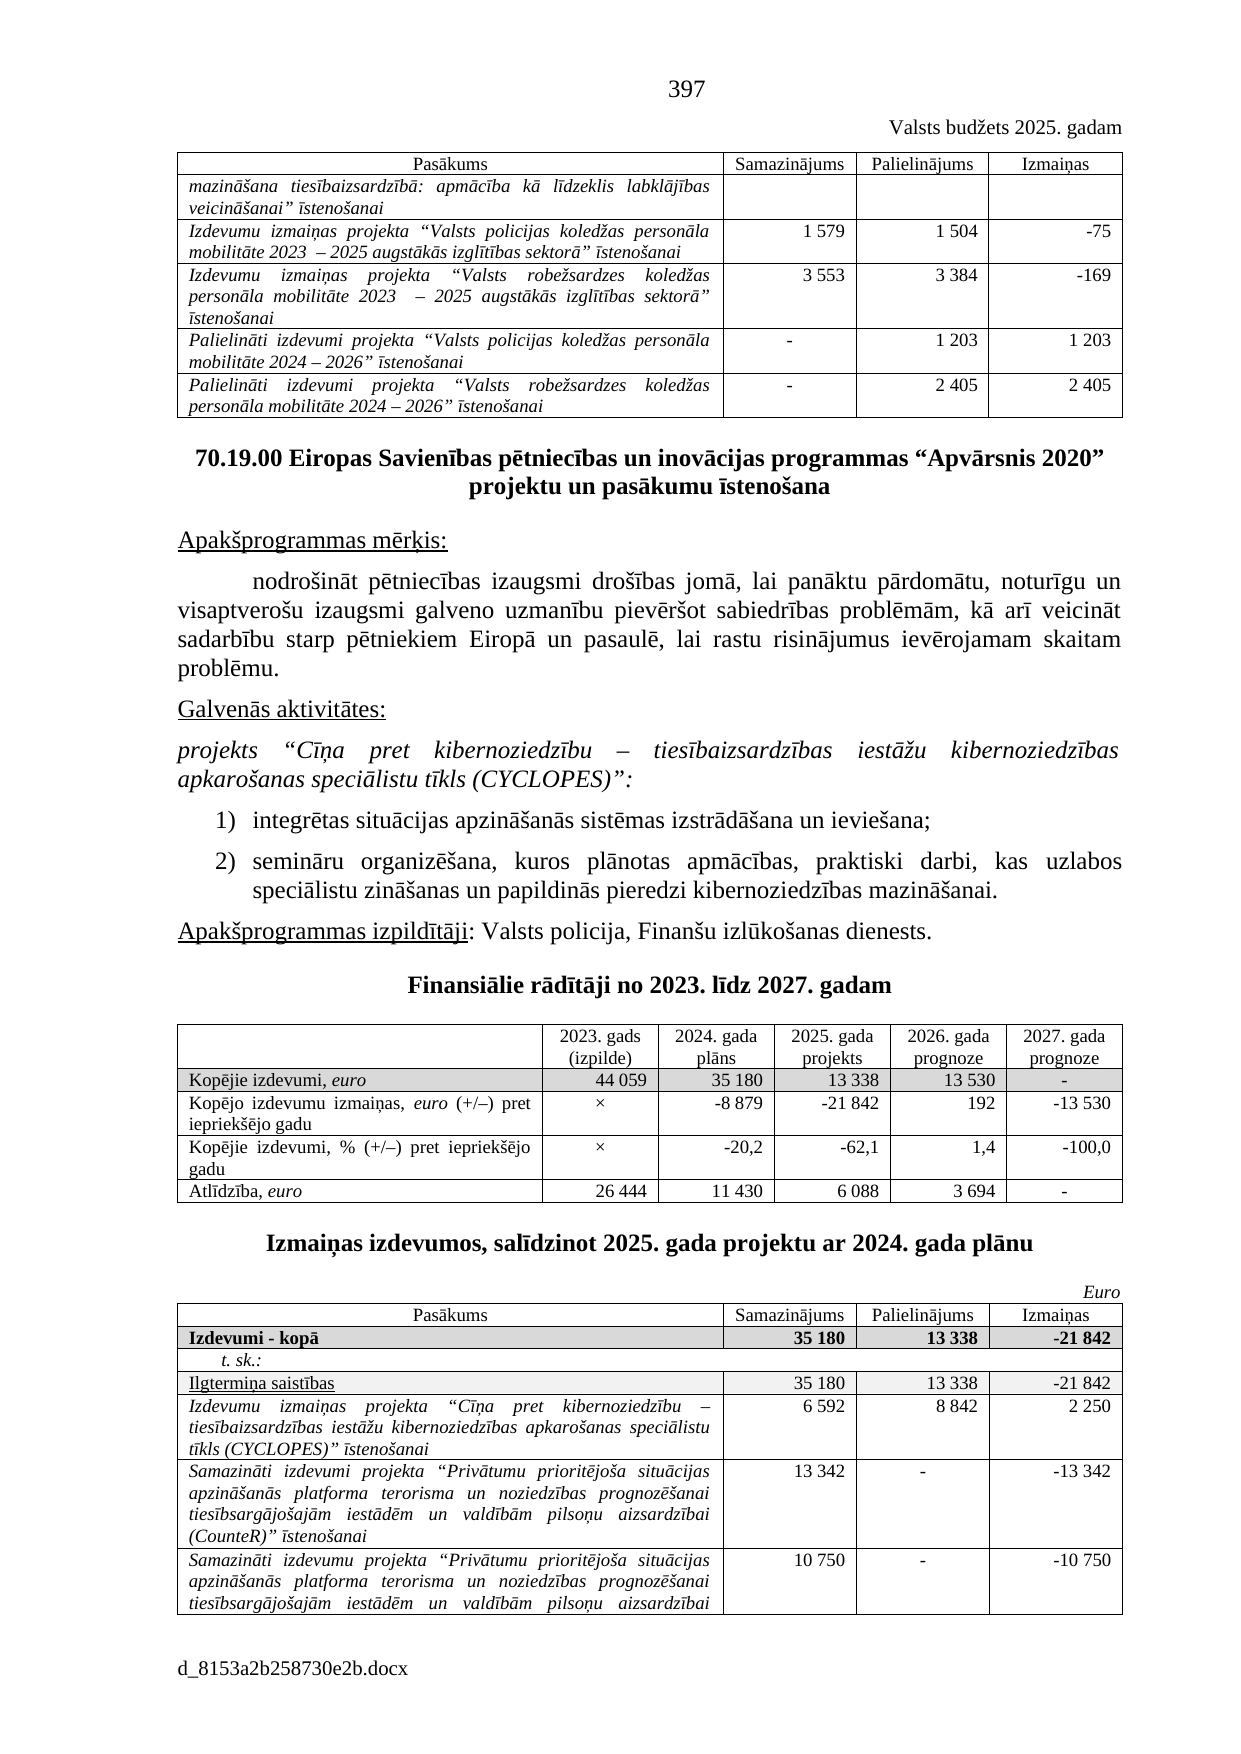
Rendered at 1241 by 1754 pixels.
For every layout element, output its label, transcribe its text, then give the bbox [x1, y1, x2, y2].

text Izmaiņas izdevumos, salīdzinot 2025. gada projektu ar 2024. gada plānu [177, 1228, 1122, 1256]
text projekts “Cīņa pret kibernoziedzību – tiesībaizsardzības iestāžu kibernoziedzības apkarošanas speciālistu tīkls (CYCLOPES)”: [177, 735, 1122, 793]
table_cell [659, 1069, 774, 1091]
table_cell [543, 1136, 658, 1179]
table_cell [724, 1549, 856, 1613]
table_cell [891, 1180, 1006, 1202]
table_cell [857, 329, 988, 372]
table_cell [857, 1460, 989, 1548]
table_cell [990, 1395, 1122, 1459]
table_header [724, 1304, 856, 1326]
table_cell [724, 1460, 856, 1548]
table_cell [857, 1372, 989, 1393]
list semināru organizēšana, kuros plānotas apmācības, praktiski darbi, kas uzlabos speciālistu zināšanas un papildinās pieredzi kibernoziedzības mazināšanai. [215, 846, 1122, 904]
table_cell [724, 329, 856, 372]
text Euro [1002, 1281, 1122, 1303]
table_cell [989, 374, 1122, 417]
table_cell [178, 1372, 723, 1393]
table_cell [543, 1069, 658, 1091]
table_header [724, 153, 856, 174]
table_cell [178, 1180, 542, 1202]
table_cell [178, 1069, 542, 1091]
text 70.19.00 Eiropas Savienības pētniecības un inovācijas programmas “Apvārsnis 2020” projektu un pasākumu īstenošana [177, 443, 1122, 500]
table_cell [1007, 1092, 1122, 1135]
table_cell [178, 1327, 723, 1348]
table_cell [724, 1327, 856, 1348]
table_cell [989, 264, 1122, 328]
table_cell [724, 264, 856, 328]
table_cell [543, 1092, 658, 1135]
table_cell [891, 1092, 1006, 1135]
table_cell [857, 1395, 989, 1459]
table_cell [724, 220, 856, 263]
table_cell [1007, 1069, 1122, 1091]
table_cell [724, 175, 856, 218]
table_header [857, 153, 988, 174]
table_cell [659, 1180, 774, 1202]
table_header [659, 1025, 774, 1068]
text Apakšprogrammas mērķis: [177, 525, 1122, 554]
text Apakšprogrammas izpildītāji: Valsts policija, Finanšu izlūkošanas dienests. [177, 916, 1122, 945]
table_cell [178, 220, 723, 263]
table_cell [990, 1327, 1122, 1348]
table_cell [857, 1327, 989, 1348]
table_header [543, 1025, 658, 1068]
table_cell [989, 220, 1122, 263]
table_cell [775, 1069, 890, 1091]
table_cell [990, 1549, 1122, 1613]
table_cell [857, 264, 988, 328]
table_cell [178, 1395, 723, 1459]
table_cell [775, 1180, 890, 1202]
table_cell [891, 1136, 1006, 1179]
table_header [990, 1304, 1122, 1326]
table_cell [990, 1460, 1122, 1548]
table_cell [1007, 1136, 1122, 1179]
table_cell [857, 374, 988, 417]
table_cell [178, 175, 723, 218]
list integrētas situācijas apzināšanās sistēmas izstrādāšana un ieviešana; [215, 805, 1122, 834]
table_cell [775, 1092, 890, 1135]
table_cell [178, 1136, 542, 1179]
text Galvenās aktivitātes: [177, 694, 1122, 723]
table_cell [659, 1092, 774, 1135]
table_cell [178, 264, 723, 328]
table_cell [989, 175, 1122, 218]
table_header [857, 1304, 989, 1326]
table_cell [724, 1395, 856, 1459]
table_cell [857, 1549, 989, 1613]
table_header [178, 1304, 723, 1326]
text Finansiālie rādītāji no 2023. līdz 2027. gadam [177, 970, 1122, 999]
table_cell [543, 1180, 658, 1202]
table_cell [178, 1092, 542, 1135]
text nodrošināt pētniecības izaugsmi drošības jomā, lai panāktu pārdomātu, noturīgu un visaptverošu izaugsmi galveno uzmanību pievēršot sabiedrības problēmām, kā arī veicināt sadarbību starp pētniekiem Eiropā un pasaulē, lai rastu risinājumus ievērojamam skaitam problēmu. [177, 566, 1122, 681]
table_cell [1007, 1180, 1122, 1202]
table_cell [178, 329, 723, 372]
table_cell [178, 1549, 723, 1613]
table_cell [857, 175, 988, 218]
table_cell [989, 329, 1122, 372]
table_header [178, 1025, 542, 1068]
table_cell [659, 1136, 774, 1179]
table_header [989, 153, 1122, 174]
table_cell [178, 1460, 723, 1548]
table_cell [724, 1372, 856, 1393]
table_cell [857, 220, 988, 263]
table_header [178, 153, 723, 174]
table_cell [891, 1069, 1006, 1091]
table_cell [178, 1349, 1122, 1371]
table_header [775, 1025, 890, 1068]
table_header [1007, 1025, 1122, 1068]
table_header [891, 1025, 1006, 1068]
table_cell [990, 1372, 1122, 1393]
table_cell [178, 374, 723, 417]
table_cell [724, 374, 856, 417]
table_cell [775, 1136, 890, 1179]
